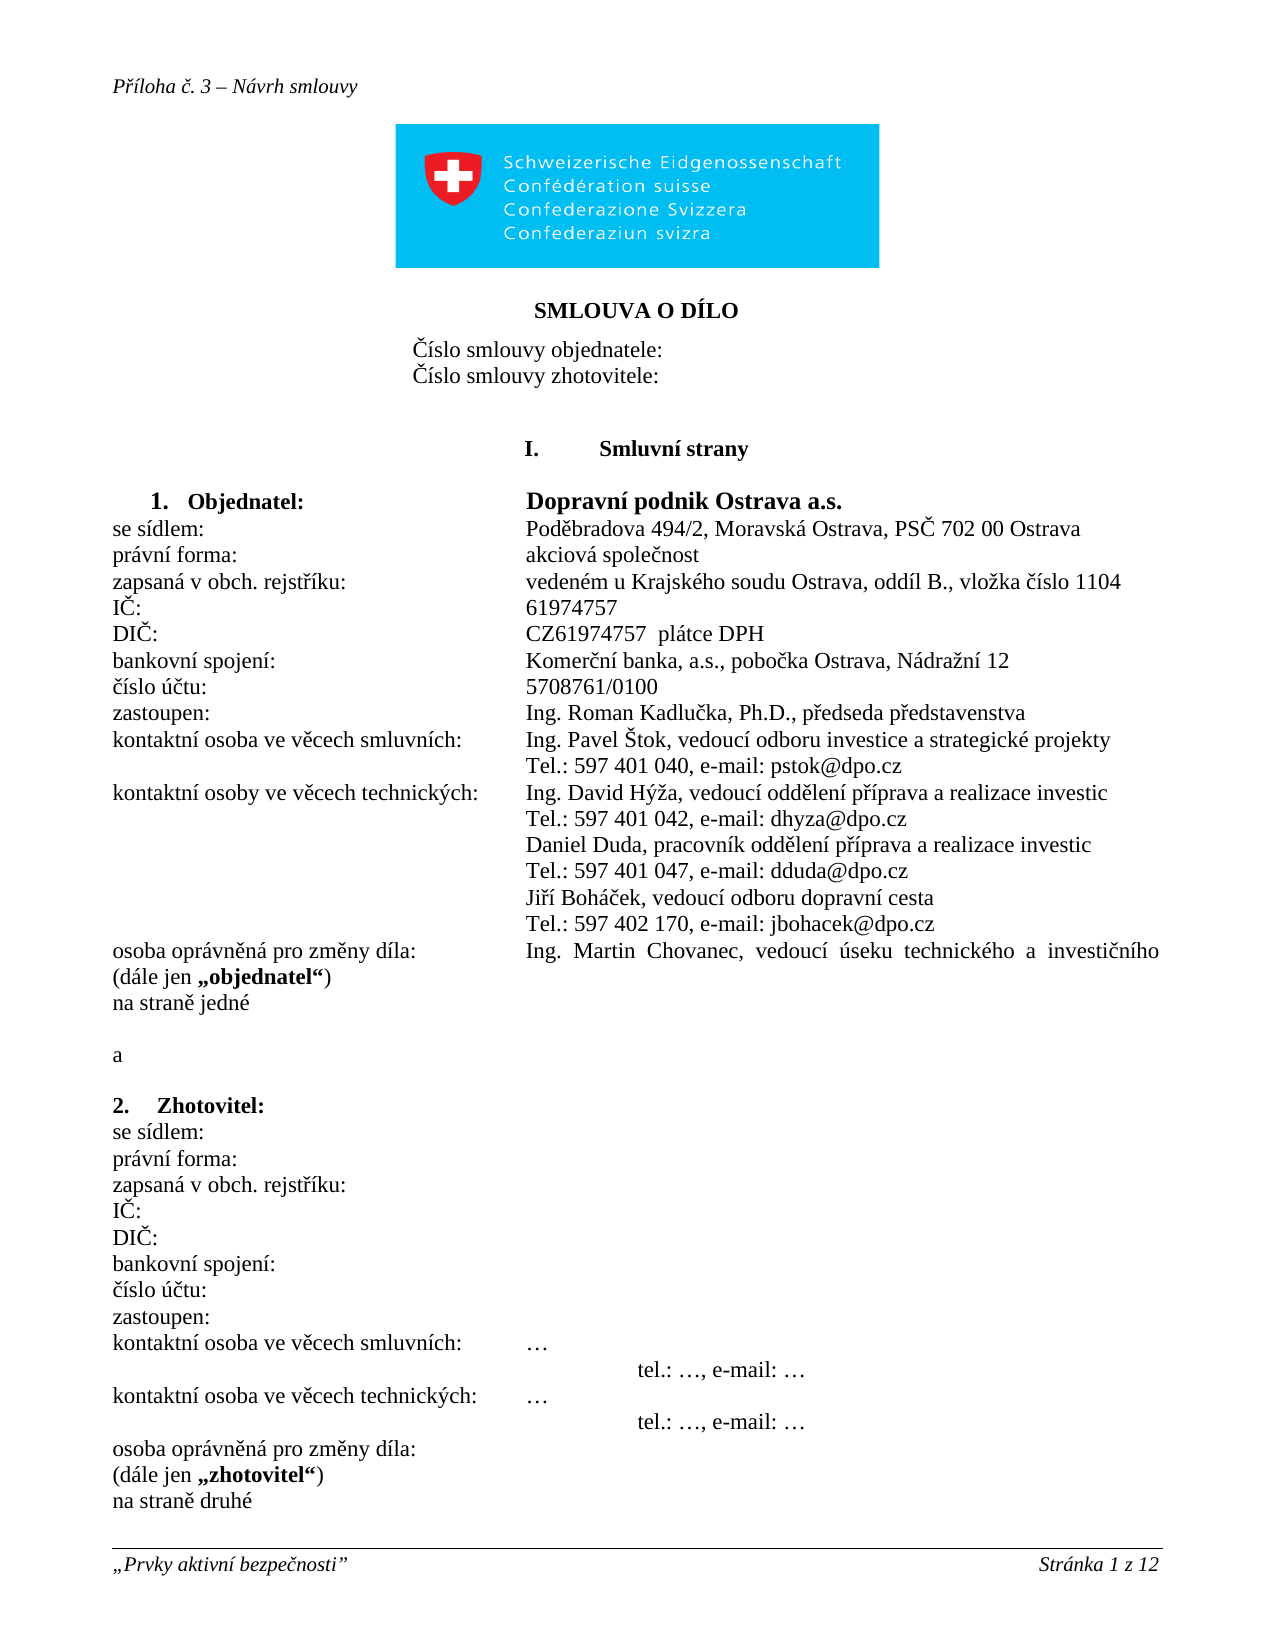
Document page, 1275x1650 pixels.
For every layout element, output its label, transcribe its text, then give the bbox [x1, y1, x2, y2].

text Jiří Boháček, vedoucí odboru dopravní cesta [112, 884, 1161, 910]
text tel.: …, e-mail: … [112, 1408, 1161, 1435]
text zastoupen: [112, 1303, 1161, 1329]
text zastoupen: Ing. Roman Kadlučka, Ph.D., předseda představenstva [112, 699, 1161, 726]
list Objednatel: Dopravní podnik Ostrava a.s. [150, 486, 1163, 515]
text (dále jen „zhotovitel“) [112, 1461, 1161, 1487]
text kontaktní osoby ve věcech technických: Ing. David Hýža, vedoucí oddělení příprava a realizace investic [112, 778, 1161, 805]
text DIČ: CZ61974757 plátce DPH [112, 620, 1161, 647]
text DIČ: [112, 1224, 1161, 1250]
text Tel.: 597 401 040, e-mail: pstok@dpo.cz [112, 752, 1161, 778]
text Tel.: 597 401 042, e-mail: dhyza@dpo.cz [112, 805, 1161, 831]
text na straně druhé [112, 1487, 1161, 1514]
text bankovní spojení: Komerční banka, a.s., pobočka Ostrava, Nádražní 12 [112, 647, 1161, 673]
text Daniel Duda, pracovník oddělení příprava a realizace investic [112, 831, 1161, 858]
text bankovní spojení: [112, 1250, 1161, 1277]
text tel.: …, e-mail: … [112, 1356, 1161, 1382]
subtitle Číslo smlouvy objednatele: [412, 336, 1161, 362]
text číslo účtu: 5708761/0100 [112, 673, 1161, 699]
title SMLOUVA O DÍLO [112, 297, 1161, 323]
text Tel.: 597 401 047, e-mail: dduda@dpo.cz [112, 858, 1161, 884]
picture [425, 153, 481, 205]
text zapsaná v obch. rejstříku: [112, 1171, 1161, 1197]
text kontaktní osoba ve věcech technických: … [112, 1382, 1161, 1408]
text číslo účtu: [112, 1277, 1161, 1303]
text osoba oprávněná pro změny díla: Ing. Martin Chovanec, vedoucí úseku technického a investičního (dále jen „objednatel“) [112, 937, 1161, 989]
list Smluvní strany [112, 435, 1161, 461]
list Zhotovitel: [112, 1092, 1161, 1118]
subtitle Číslo smlouvy zhotovitele: [412, 362, 1161, 388]
text právní forma: akciová společnost [112, 541, 1161, 568]
text a [112, 1041, 1161, 1067]
text Tel.: 597 402 170, e-mail: jbohacek@dpo.cz [112, 910, 1161, 937]
text IČ: [112, 1197, 1161, 1224]
text zapsaná v obch. rejstříku: vedeném u Krajského soudu Ostrava, oddíl B., vložka číslo 1104 [112, 568, 1161, 594]
text na straně jedné [112, 989, 1161, 1016]
text kontaktní osoba ve věcech smluvních: … [112, 1329, 1161, 1356]
text IČ: 61974757 [112, 594, 1161, 620]
text právní forma: [112, 1145, 1161, 1171]
text kontaktní osoba ve věcech smluvních: Ing. Pavel Štok, vedoucí odboru investice a strategické projekty [112, 726, 1161, 752]
text se sídlem: Poděbradova 494/2, Moravská Ostrava, PSČ 702 00 Ostrava [112, 515, 1161, 541]
text se sídlem: [112, 1118, 1161, 1145]
text osoba oprávněná pro změny díla: [112, 1435, 1161, 1461]
